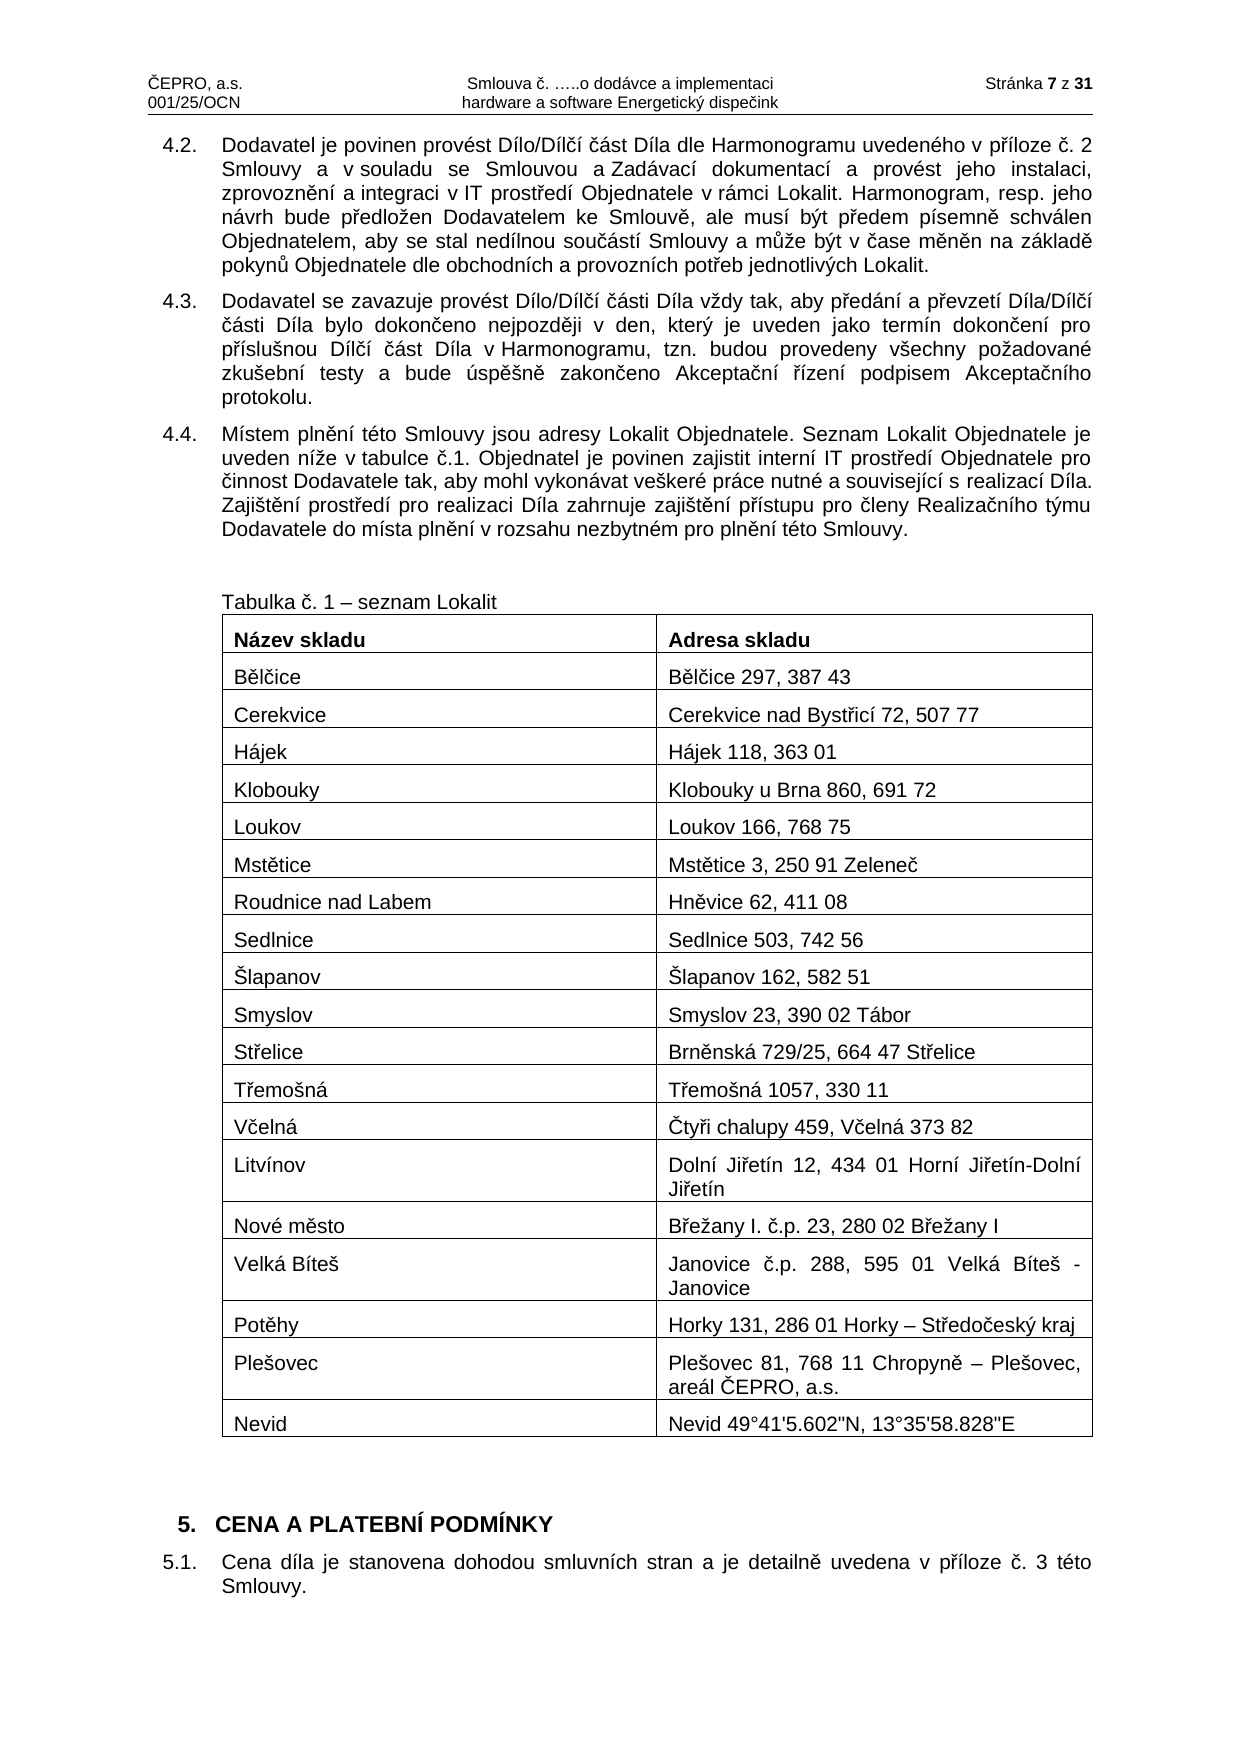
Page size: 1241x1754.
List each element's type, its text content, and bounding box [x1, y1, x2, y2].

table_cell Roudnice nad Labem [223, 878, 656, 914]
table_cell Šlapanov [223, 953, 656, 989]
table_cell Šlapanov 162, 582 51 [657, 953, 1092, 989]
table_header Název skladu [223, 615, 656, 652]
text Cena díla je stanovena dohodou smluvních stran a je detailně uvedena v příloze č. 3 této Smlouvy. [162, 1550, 1093, 1598]
table_cell Klobouky u Brna 860, 691 72 [657, 765, 1092, 802]
table_cell Plešovec [223, 1338, 656, 1398]
table_cell Sedlnice [223, 915, 656, 952]
table_cell Nevid [223, 1400, 656, 1436]
table_cell Třemošná [223, 1065, 656, 1102]
table_cell Hájek [223, 728, 656, 764]
table_cell Čtyři chalupy 459, Včelná 373 82 [657, 1103, 1092, 1139]
table_cell Nové město [223, 1202, 656, 1238]
table_cell Cerekvice [223, 690, 656, 727]
table_cell Nevid 49°41'5.602"N, 13°35'58.828"E [657, 1400, 1092, 1436]
list Tabulka č. 1 – seznam Lokalit [221, 590, 1093, 614]
table_cell Velká Bíteš [223, 1239, 656, 1299]
table_cell Brněnská 729/25, 664 47 Střelice [657, 1028, 1092, 1064]
table_cell Klobouky [223, 765, 656, 802]
table_cell Smyslov 23, 390 02 Tábor [657, 990, 1092, 1027]
table_cell Bělčice [223, 653, 656, 689]
table_cell Loukov 166, 768 75 [657, 803, 1092, 839]
table_cell Hněvice 62, 411 08 [657, 878, 1092, 914]
table_cell Mstětice [223, 840, 656, 877]
table_cell Litvínov [223, 1140, 656, 1201]
table_cell Mstětice 3, 250 91 Zeleneč [657, 840, 1092, 877]
table_cell Janovice č.p. 288, 595 01 Velká Bíteš - Janovice [657, 1239, 1092, 1299]
table_cell Břežany I. č.p. 23, 280 02 Břežany I [657, 1202, 1092, 1238]
table_cell Loukov [223, 803, 656, 839]
table_cell Dolní Jiřetín 12, 434 01 Horní Jiřetín-Dolní Jiřetín [657, 1140, 1092, 1201]
table_cell Plešovec 81, 768 11 Chropyně – Plešovec, areál ČEPRO, a.s. [657, 1338, 1092, 1398]
table_cell Smyslov [223, 990, 656, 1027]
table_cell Třemošná 1057, 330 11 [657, 1065, 1092, 1102]
table_header Adresa skladu [657, 615, 1092, 652]
table_cell Cerekvice nad Bystřicí 72, 507 77 [657, 690, 1092, 727]
table_cell Střelice [223, 1028, 656, 1064]
table_cell Hájek 118, 363 01 [657, 728, 1092, 764]
subtitle CENA A PLATEBNÍ PODMÍNKY [177, 1511, 1093, 1537]
table_cell Sedlnice 503, 742 56 [657, 915, 1092, 952]
table_cell Bělčice 297, 387 43 [657, 653, 1092, 689]
text Dodavatel se zavazuje provést Dílo/Dílčí části Díla vždy tak, aby předání a převzetí Díla/Dílčí části Díla bylo dokončeno nejpozději v den, který je uveden jako termín dokončení pro příslušnou Dílčí část Díla v Harmonogramu, tzn. budou provedeny všechny požadované zkušební testy a bude úspěšně zakončeno Akceptační řízení podpisem Akceptačního protokolu. [162, 289, 1093, 409]
text Místem plnění této Smlouvy jsou adresy Lokalit Objednatele. Seznam Lokalit Objednatele je uveden níže v tabulce č.1. Objednatel je povinen zajistit interní IT prostředí Objednatele pro činnost Dodavatele tak, aby mohl vykonávat veškeré práce nutné a související s realizací Díla. Zajištění prostředí pro realizaci Díla zahrnuje zajištění přístupu pro členy Realizačního týmu Dodavatele do místa plnění v rozsahu nezbytném pro plnění této Smlouvy. [162, 421, 1093, 541]
table_cell Včelná [223, 1103, 656, 1139]
text Dodavatel je povinen provést Dílo/Dílčí část Díla dle Harmonogramu uvedeného v příloze č. 2 Smlouvy a v souladu se Smlouvou a Zadávací dokumentací a provést jeho instalaci, zprovoznění a integraci v IT prostředí Objednatele v rámci Lokalit. Harmonogram, resp. jeho návrh bude předložen Dodavatelem ke Smlouvě, ale musí být předem písemně schválen Objednatelem, aby se stal nedílnou součástí Smlouvy a může být v čase měněn na základě pokynů Objednatele dle obchodních a provozních potřeb jednotlivých Lokalit. [162, 133, 1093, 277]
table_cell Horky 131, 286 01 Horky – Středočeský kraj [657, 1301, 1092, 1337]
table_cell Potěhy [223, 1301, 656, 1337]
